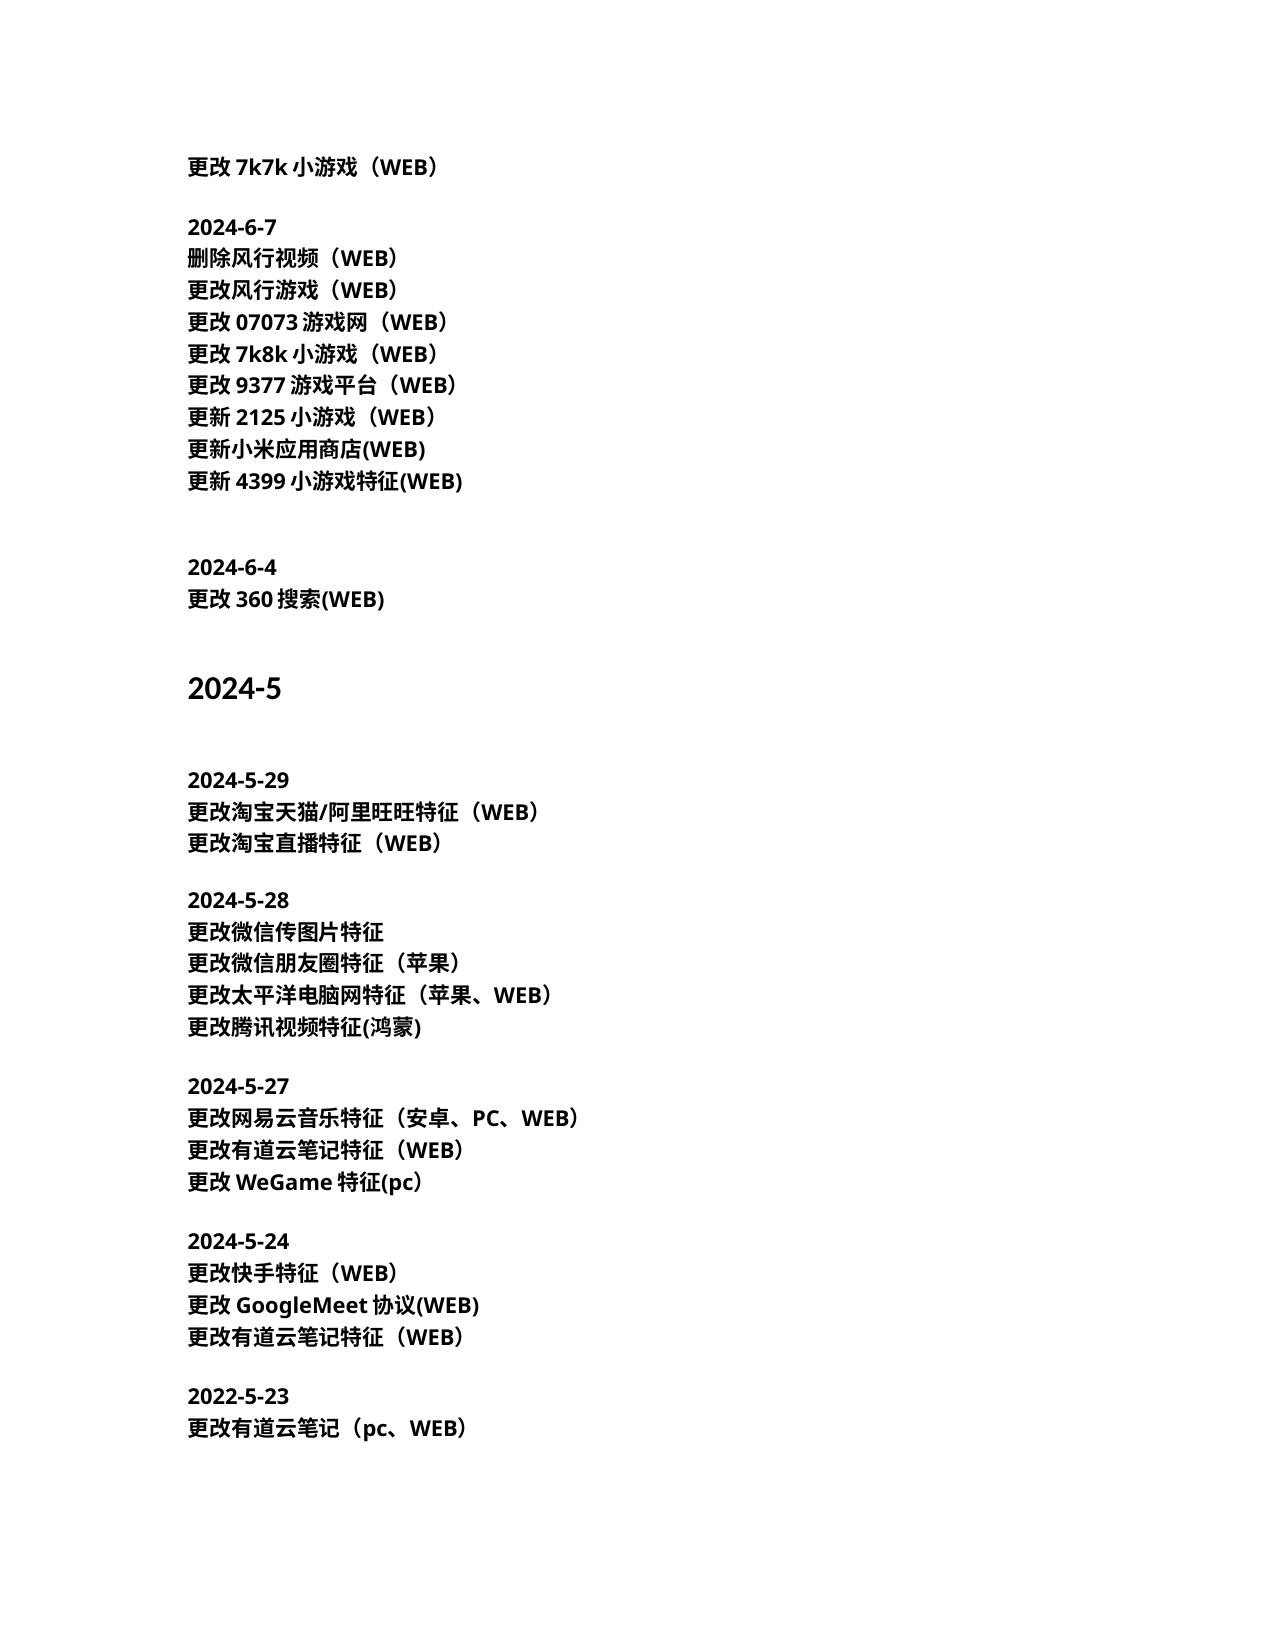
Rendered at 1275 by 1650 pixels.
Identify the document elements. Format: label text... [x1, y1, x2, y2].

text 更改微信传图片特征 [187, 914, 1087, 946]
text 更改风行游戏（WEB） [187, 273, 1087, 305]
text 更新小米应用商店(WEB) [187, 432, 1087, 464]
text 更改淘宝天猫/阿里旺旺特征（WEB） [187, 794, 1087, 826]
text 更改GoogleMeet协议(WEB) [187, 1288, 1087, 1319]
text 更改微信朋友圈特征（苹果） [187, 946, 1087, 978]
text 2024-6-4 [187, 552, 1087, 582]
text 更改有道云笔记特征（WEB） [187, 1319, 1087, 1351]
text 更改有道云笔记（pc、WEB） [187, 1411, 1087, 1443]
text 更改网易云音乐特征（安卓、PC、WEB） [187, 1101, 1087, 1133]
text 更改7k8k小游戏（WEB） [187, 337, 1087, 368]
text 更新2125小游戏（WEB） [187, 400, 1087, 432]
text 删除风行视频（WEB） [187, 241, 1087, 273]
subtitle 2024-5 [187, 667, 1087, 708]
text 2024-5-28 [187, 885, 1087, 914]
text 更改360搜索(WEB) [187, 582, 1087, 613]
text 2022-5-23 [187, 1381, 1087, 1411]
text 2024-5-24 [187, 1226, 1087, 1256]
text 更改7k7k小游戏（WEB） [187, 150, 1087, 182]
text 2024-5-29 [187, 765, 1087, 794]
text 更改9377游戏平台（WEB） [187, 368, 1087, 400]
text 更改快手特征（WEB） [187, 1256, 1087, 1288]
text 2024-6-7 [187, 212, 1087, 241]
text 更新4399小游戏特征(WEB) [187, 464, 1087, 496]
text 更改07073游戏网（WEB） [187, 305, 1087, 337]
text 更改有道云笔记特征（WEB） [187, 1133, 1087, 1164]
text 更改WeGame特征(pc） [187, 1164, 1087, 1196]
text 2024-5-27 [187, 1071, 1087, 1101]
text 更改淘宝直播特征（WEB） [187, 826, 1087, 858]
text 更改太平洋电脑网特征（苹果、WEB） [187, 978, 1087, 1010]
text 更改腾讯视频特征(鸿蒙) [187, 1010, 1087, 1041]
